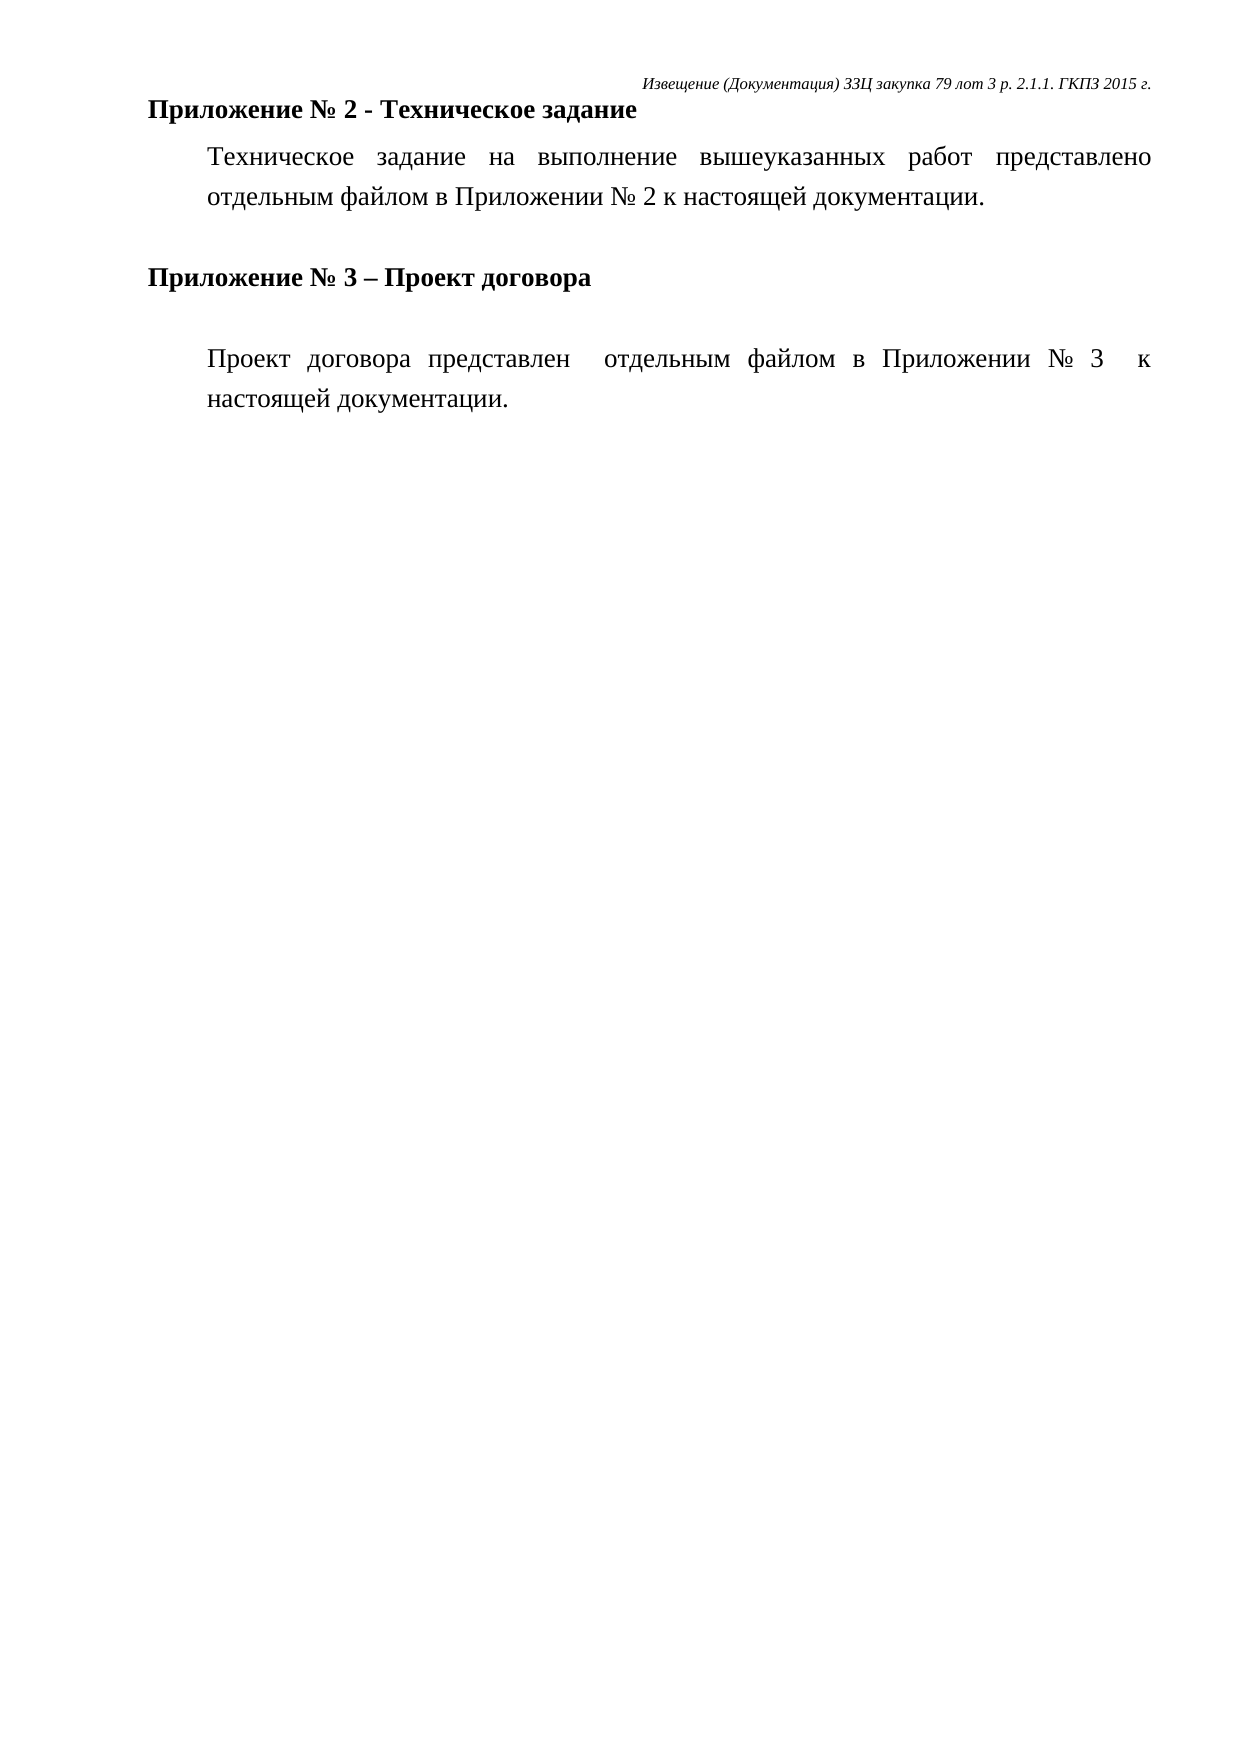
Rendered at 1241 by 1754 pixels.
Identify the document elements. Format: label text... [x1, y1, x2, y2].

text Техническое задание на выполнение вышеуказанных работ представлено отдельным файлом в Приложении № 2 к настоящей документации. [207, 139, 1152, 211]
text Приложение № 2 - Техническое задание [148, 93, 1152, 124]
text Проект договора представлен отдельным файлом в Приложении № 3 к настоящей документации. [207, 342, 1152, 413]
text Приложение № 3 – Проект договора [148, 261, 1152, 292]
